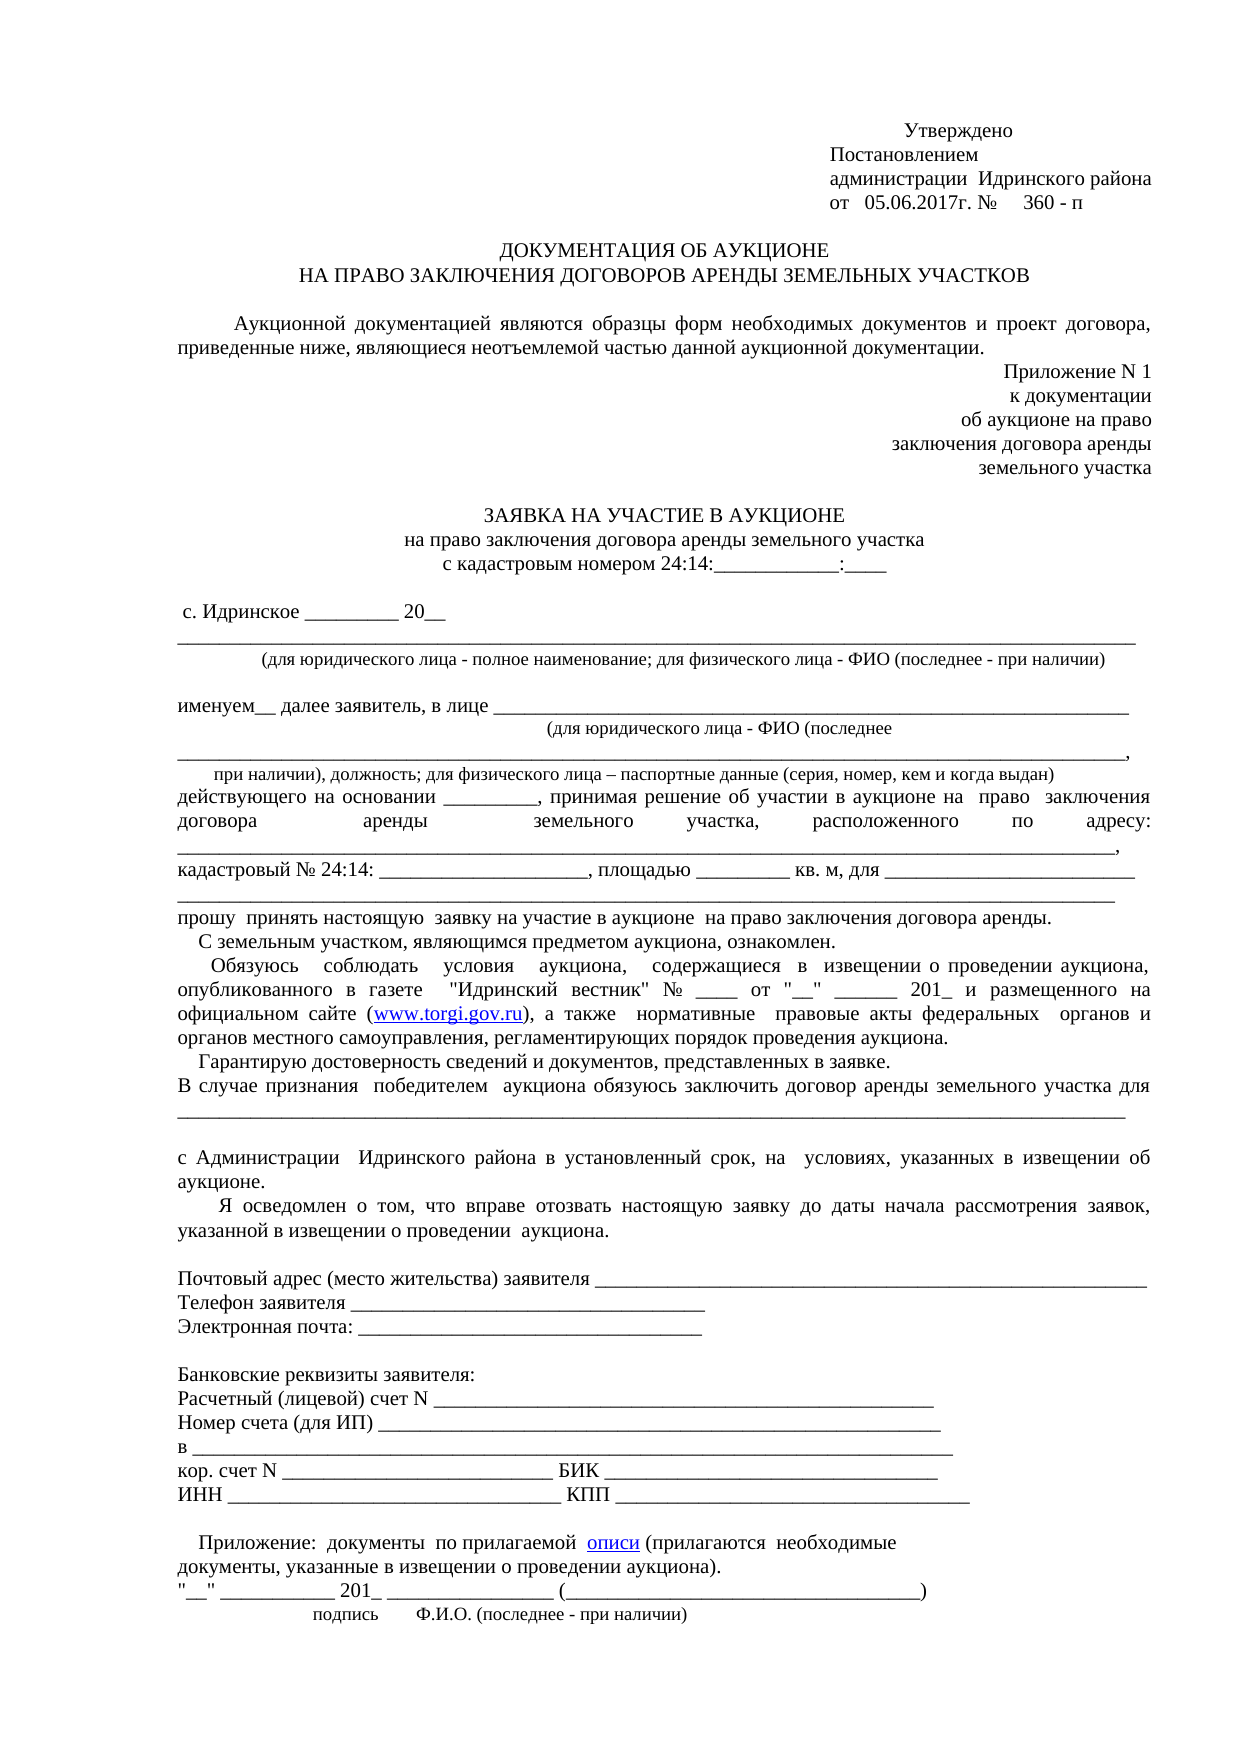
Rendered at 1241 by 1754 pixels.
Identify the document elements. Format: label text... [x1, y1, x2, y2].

text Постановлением [177, 142, 1152, 166]
text С земельным участком, являющимся предметом аукциона, ознакомлен. [177, 929, 1152, 953]
text к документации [177, 383, 1152, 407]
text кор. счет N __________________________ БИК ________________________________ [177, 1458, 1152, 1482]
text Обязуюсь соблюдать условия аукциона, содержащиеся в извещении о проведении аукциона, опубликованного в газете "Идринский вестник" № ____ от "__" ______ 201_ и размещенного на официальном сайте (www.torgi.gov.ru), а также нормативные правовые акты федеральных органов и органов местного самоуправления, регламентирующих порядок проведения аукциона. [177, 953, 1152, 1049]
text прошу принять настоящую заявку на участие в аукционе на право заключения договора аренды. [177, 905, 1152, 929]
text ИНН ________________________________ КПП __________________________________ [177, 1482, 1152, 1506]
text Номер счета (для ИП) ______________________________________________________ [177, 1410, 1152, 1434]
text ___________________________________________________________________________________________, [177, 739, 1152, 763]
text "__" ___________ 201_ ________________ (__________________________________) [177, 1578, 1152, 1602]
text Утверждено [177, 118, 1152, 142]
text от 05.06.2017г. № 360 - п [177, 190, 1152, 214]
text Приложение: документы по прилагаемой описи (прилагаются необходимые [177, 1530, 1152, 1554]
text при наличии), должность; для физического лица – паспортные данные (серия, номер, кем и когда выдан) [177, 763, 1152, 784]
text об аукционе на право [177, 407, 1152, 431]
text В случае признания победителем аукциона обязуюсь заключить договор аренды земельного участка для ___________________________________________________________________________________________ [177, 1073, 1152, 1121]
text с Администрации Идринского района в установленный срок, на условиях, указанных в извещении об аукционе. [177, 1145, 1152, 1193]
text Почтовый адрес (место жительства) заявителя _____________________________________________________ [177, 1266, 1152, 1290]
text Я осведомлен о том, что вправе отозвать настоящую заявку до даты начала рассмотрения заявок, указанной в извещении о проведении аукциона. [177, 1193, 1152, 1242]
text Расчетный (лицевой) счет N ________________________________________________ [177, 1386, 1152, 1410]
text Приложение N 1 [177, 359, 1152, 383]
text документы, указанные в извещении о проведении аукциона). [177, 1554, 1152, 1578]
text Электронная почта: _________________________________ [177, 1314, 1152, 1338]
text земельного участка [177, 455, 1152, 479]
text ДОКУМЕНТАЦИЯ ОБ АУКЦИОНЕ [177, 238, 1152, 262]
text Телефон заявителя __________________________________ [177, 1290, 1152, 1314]
text администрации Идринского района [177, 166, 1152, 190]
text __________________________________________________________________________________________ [177, 881, 1152, 905]
text (для юридического лица - ФИО (последнее [177, 717, 1152, 739]
text Гарантирую достоверность сведений и документов, представленных в заявке. [177, 1049, 1152, 1073]
text ____________________________________________________________________________________________ [177, 623, 1152, 647]
text на право заключения договора аренды земельного участка [177, 527, 1152, 551]
text с кадастровым номером 24:14:____________:____ [177, 551, 1152, 575]
text Банковские реквизиты заявителя: [177, 1362, 1152, 1386]
text именуем__ далее заявитель, в лице _____________________________________________________________ [177, 693, 1152, 717]
text (для юридического лица - полное наименование; для физического лица - ФИО (последнее - при наличии) [177, 647, 1152, 669]
text с. Идринское _________ 20__ [177, 599, 1152, 623]
text в _________________________________________________________________________ [177, 1434, 1152, 1458]
text действующего на основании _________, принимая решение об участии в аукционе на право заключения договора аренды земельного участка, расположенного по адресу: __________________________________________________________________________________________, [177, 784, 1152, 857]
text Аукционной документацией являются образцы форм необходимых документов и проект договора, приведенные ниже, являющиеся неотъемлемой частью данной аукционной документации. [177, 311, 1152, 359]
text кадастровый № 24:14: ____________________, площадью _________ кв. м, для ________________________ [177, 857, 1152, 881]
text заключения договора аренды [177, 431, 1152, 455]
text подпись Ф.И.О. (последнее - при наличии) [177, 1602, 1152, 1624]
text НА ПРАВО ЗАКЛЮЧЕНИЯ ДОГОВОРОВ АРЕНДЫ ЗЕМЕЛЬНЫХ УЧАСТКОВ [177, 262, 1152, 287]
text ЗАЯВКА НА УЧАСТИЕ В АУКЦИОНЕ [177, 503, 1152, 527]
